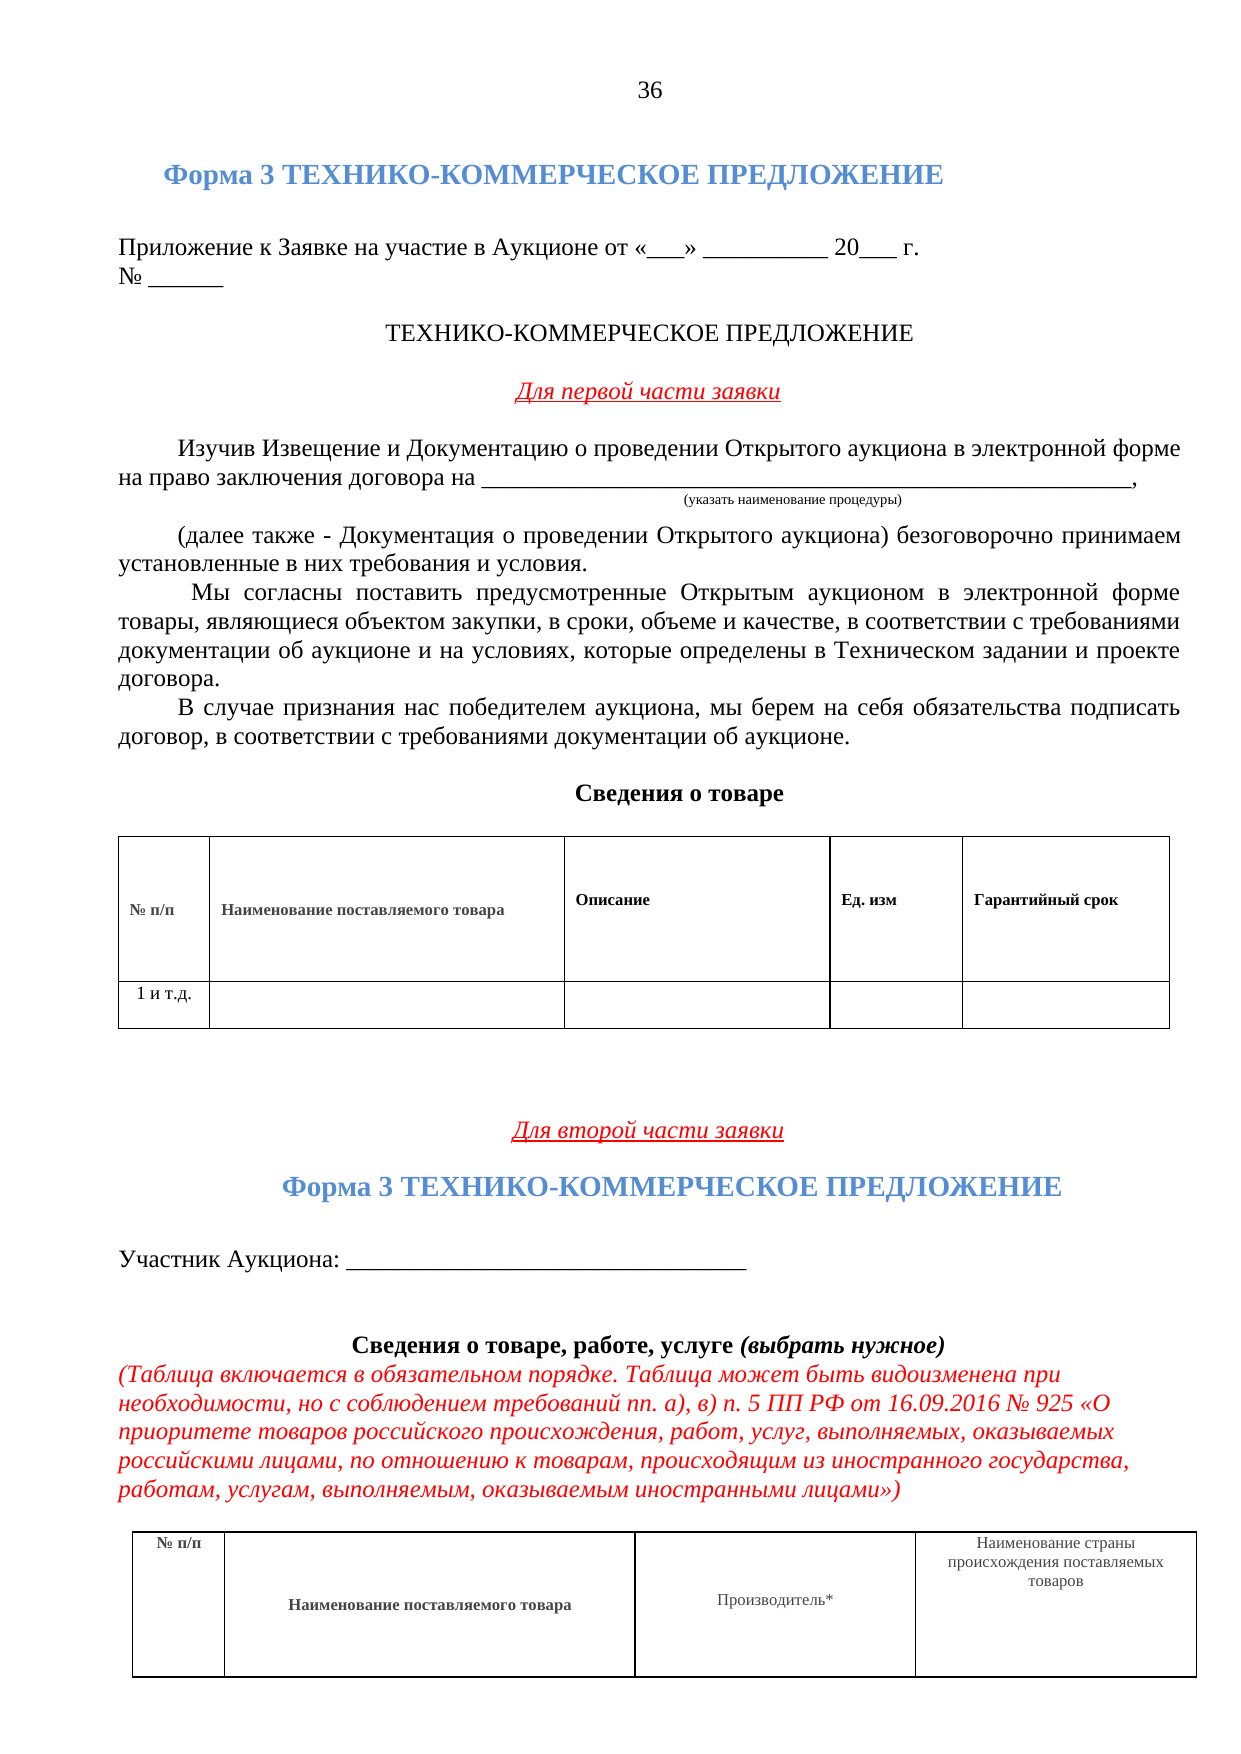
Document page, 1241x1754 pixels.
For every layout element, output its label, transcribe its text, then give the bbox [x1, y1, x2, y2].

text (далее также - Документация о проведении Открытого аукциона) безоговорочно принимаем установленные в них требования и условия. [118, 520, 1181, 577]
table_header Наименование поставляемого товара [210, 837, 564, 981]
text Форма 3 ТЕХНИКО-КОММЕРЧЕСКОЕ ПРЕДЛОЖЕНИЕ [163, 157, 1181, 191]
text Мы согласны поставить предусмотренные Открытым аукционом в электронной форме товары, являющиеся объектом закупки, в сроки, объеме и качестве, в соответствии с требованиями документации об аукционе и на условиях, которые определены в Техническом задании и проекте договора. [118, 577, 1181, 692]
text Участник Аукциона: ________________________________ [118, 1244, 1181, 1273]
text Сведения о товаре, работе, услуге (выбрать нужное) [118, 1330, 1181, 1359]
table_cell [963, 982, 1169, 1028]
table_cell [210, 982, 564, 1028]
text Для первой части заявки [118, 376, 1181, 405]
text ТЕХНИКО-КОММЕРЧЕСКОЕ ПРЕДЛОЖЕНИЕ [118, 318, 1181, 347]
text Для второй части заявки [118, 1115, 1181, 1144]
table_header № п/п [119, 837, 209, 981]
table_header Наименование страны происхождения поставляемых товаров [916, 1533, 1196, 1676]
table_header Наименование поставляемого товара [225, 1533, 634, 1676]
table_header № п/п [133, 1533, 224, 1676]
text Сведения о товаре [118, 778, 1181, 807]
text № ______ [118, 261, 1181, 290]
text Приложение к Заявке на участие в Аукционе от «___» __________ 20___ г. [118, 232, 1181, 261]
text Изучив Извещение и Документацию о проведении Открытого аукциона в электронной форме на право заключения договора на ____________________________________________________, [118, 433, 1181, 491]
table_cell [565, 982, 829, 1028]
table_cell [831, 982, 962, 1028]
table_header Описание [565, 837, 829, 981]
text (Таблица включается в обязательном порядке. Таблица может быть видоизменена при необходимости, но с соблюдением требований пп. а), в) п. 5 ПП РФ от 16.09.2016 № 925 «О приоритете товаров российского происхождения, работ, услуг, выполняемых, оказываемых российскими лицами, по отношению к товарам, происходящим из иностранного государства, работам, услугам, выполняемым, оказываемым иностранными лицами») [118, 1359, 1181, 1503]
table_header Производитель* [636, 1533, 915, 1676]
text (указать наименование процедуры) [118, 491, 1181, 520]
text В случае признания нас победителем аукциона, мы берем на себя обязательства подписать договор, в соответствии с требованиями документации об аукционе. [118, 692, 1181, 750]
table_header Гарантийный срок [963, 837, 1169, 981]
table_header Eд. изм [831, 837, 962, 981]
text Форма 3 ТЕХНИКО-КОММЕРЧЕСКОЕ ПРЕДЛОЖЕНИЕ [163, 1169, 1181, 1203]
table_cell 1 и т.д. [119, 982, 209, 1028]
